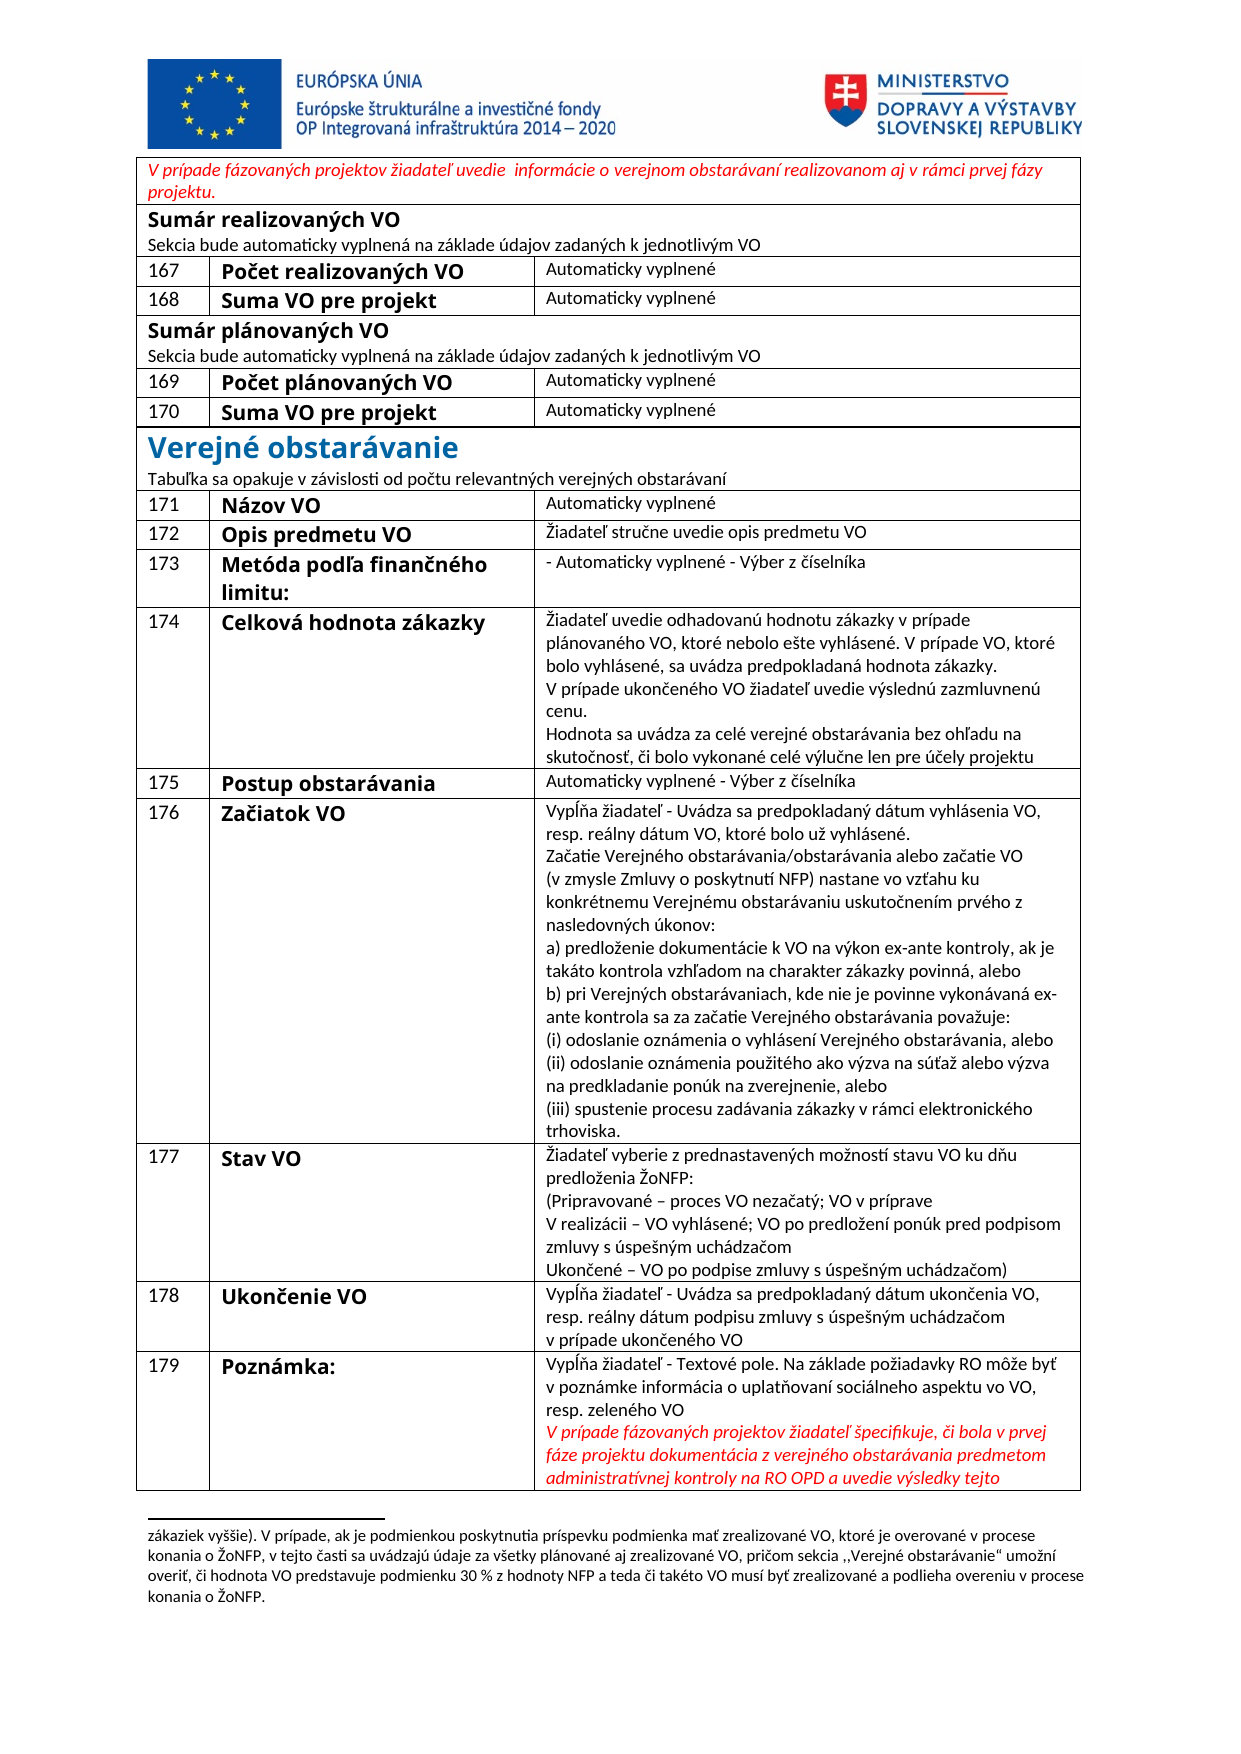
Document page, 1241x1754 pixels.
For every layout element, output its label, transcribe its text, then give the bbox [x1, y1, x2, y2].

table_cell 170 [137, 398, 209, 426]
table_cell 169 [137, 369, 209, 397]
table_cell Žiadateľ stručne uvedie opis predmetu VO [535, 521, 1080, 549]
table_cell 172 [137, 521, 209, 549]
table_cell Suma VO pre projekt [210, 398, 534, 426]
table_cell Postup obstarávania [210, 769, 534, 798]
table_cell Celková hodnota zákazky [210, 608, 534, 768]
table_cell Žiadateľ uvedie odhadovanú hodnotu zákazky v prípade plánovaného VO, ktoré nebolo ešte vyhlásené. V prípade VO, ktoré bolo vyhlásené, sa uvádza predpokladaná hodnota zákazky. V prípade ukončeného VO žiadateľ uvedie výslednú zazmluvnenú cenu. Hodnota sa uvádza za celé verejné obstarávania bez ohľadu na skutočnosť, či bolo vykonané celé výlučne len pre účely projektu [535, 608, 1080, 768]
table_cell 178 [137, 1282, 209, 1351]
table_cell Počet realizovaných VO [210, 257, 534, 286]
picture [147, 59, 1082, 149]
table_cell Automaticky vyplnené - Výber z číselníka [535, 769, 1080, 798]
table_cell 179 [137, 1352, 209, 1489]
table_cell Ukončenie VO [210, 1282, 534, 1351]
table_cell Názov VO [210, 491, 534, 519]
table_cell 177 [137, 1144, 209, 1281]
table_cell 174 [137, 608, 209, 768]
table_cell Poznámka: [210, 1352, 534, 1489]
table_cell Metóda podľa finančného limitu: [210, 550, 534, 607]
table_cell Automaticky vyplnené [535, 491, 1080, 519]
table_cell Žiadateľ vyberie z prednastavených možností stavu VO ku dňu predloženia ŽoNFP: (Pripravované – proces VO nezačatý; VO v príprave V realizácii – VO vyhlásené; VO po predložení ponúk pred podpisom zmluvy s úspešným uchádzačom Ukončené – VO po podpise zmluvy s úspešným uchádzačom) [535, 1144, 1080, 1281]
table_cell 175 [137, 769, 209, 798]
table_cell Verejné obstarávanie Tabuľka sa opakuje v závislosti od počtu relevantných verejných obstarávaní [137, 428, 1080, 490]
table_cell 171 [137, 491, 209, 519]
table_cell 173 [137, 550, 209, 607]
table_cell Automaticky vyplnené [535, 398, 1080, 426]
table_cell Suma VO pre projekt [210, 287, 534, 315]
table_cell 167 [137, 257, 209, 286]
table_cell Stav VO [210, 1144, 534, 1281]
table_cell Vypĺňa žiadateľ - Uvádza sa predpokladaný dátum vyhlásenia VO, resp. reálny dátum VO, ktoré bolo už vyhlásené. Začatie Verejného obstarávania/obstarávania alebo začatie VO (v zmysle Zmluvy o poskytnutí NFP) nastane vo vzťahu ku konkrétnemu Verejnému obstarávaniu uskutočnením prvého z nasledovných úkonov: a) predloženie dokumentácie k VO na výkon ex-ante kontroly, ak je takáto kontrola vzhľadom na charakter zákazky povinná, alebo b) pri Verejných obstarávaniach, kde nie je povinne vykonávaná ex-ante kontrola sa za začatie Verejného obstarávania považuje: (i) odoslanie oznámenia o vyhlásení Verejného obstarávania, alebo (ii) odoslanie oznámenia použitého ako výzva na súťaž alebo výzva na predkladanie ponúk na zverejnenie, alebo (iii) spustenie procesu zadávania zákazky v rámci elektronického trhoviska. [535, 799, 1080, 1143]
table_cell 168 [137, 287, 209, 315]
table_cell Vypĺňa žiadateľ - Uvádza sa predpokladaný dátum ukončenia VO, resp. reálny dátum podpisu zmluvy s úspešným uchádzačom v prípade ukončeného VO [535, 1282, 1080, 1351]
table_cell Automaticky vyplnené [535, 257, 1080, 286]
table_cell Sumár plánovaných VO Sekcia bude automaticky vyplnená na základe údajov zadaných k jednotlivým VO [137, 316, 1080, 367]
table_cell 176 [137, 799, 209, 1143]
table_cell Opis predmetu VO [210, 521, 534, 549]
table_cell Automaticky vyplnené [535, 369, 1080, 397]
table_cell Počet plánovaných VO [210, 369, 534, 397]
table_cell Začiatok VO [210, 799, 534, 1143]
table_cell Sumár realizovaných VO Sekcia bude automaticky vyplnená na základe údajov zadaných k jednotlivým VO [137, 205, 1080, 256]
table_cell Automaticky vyplnené [535, 287, 1080, 315]
table_cell - Automaticky vyplnené - Výber z číselníka [535, 550, 1080, 607]
